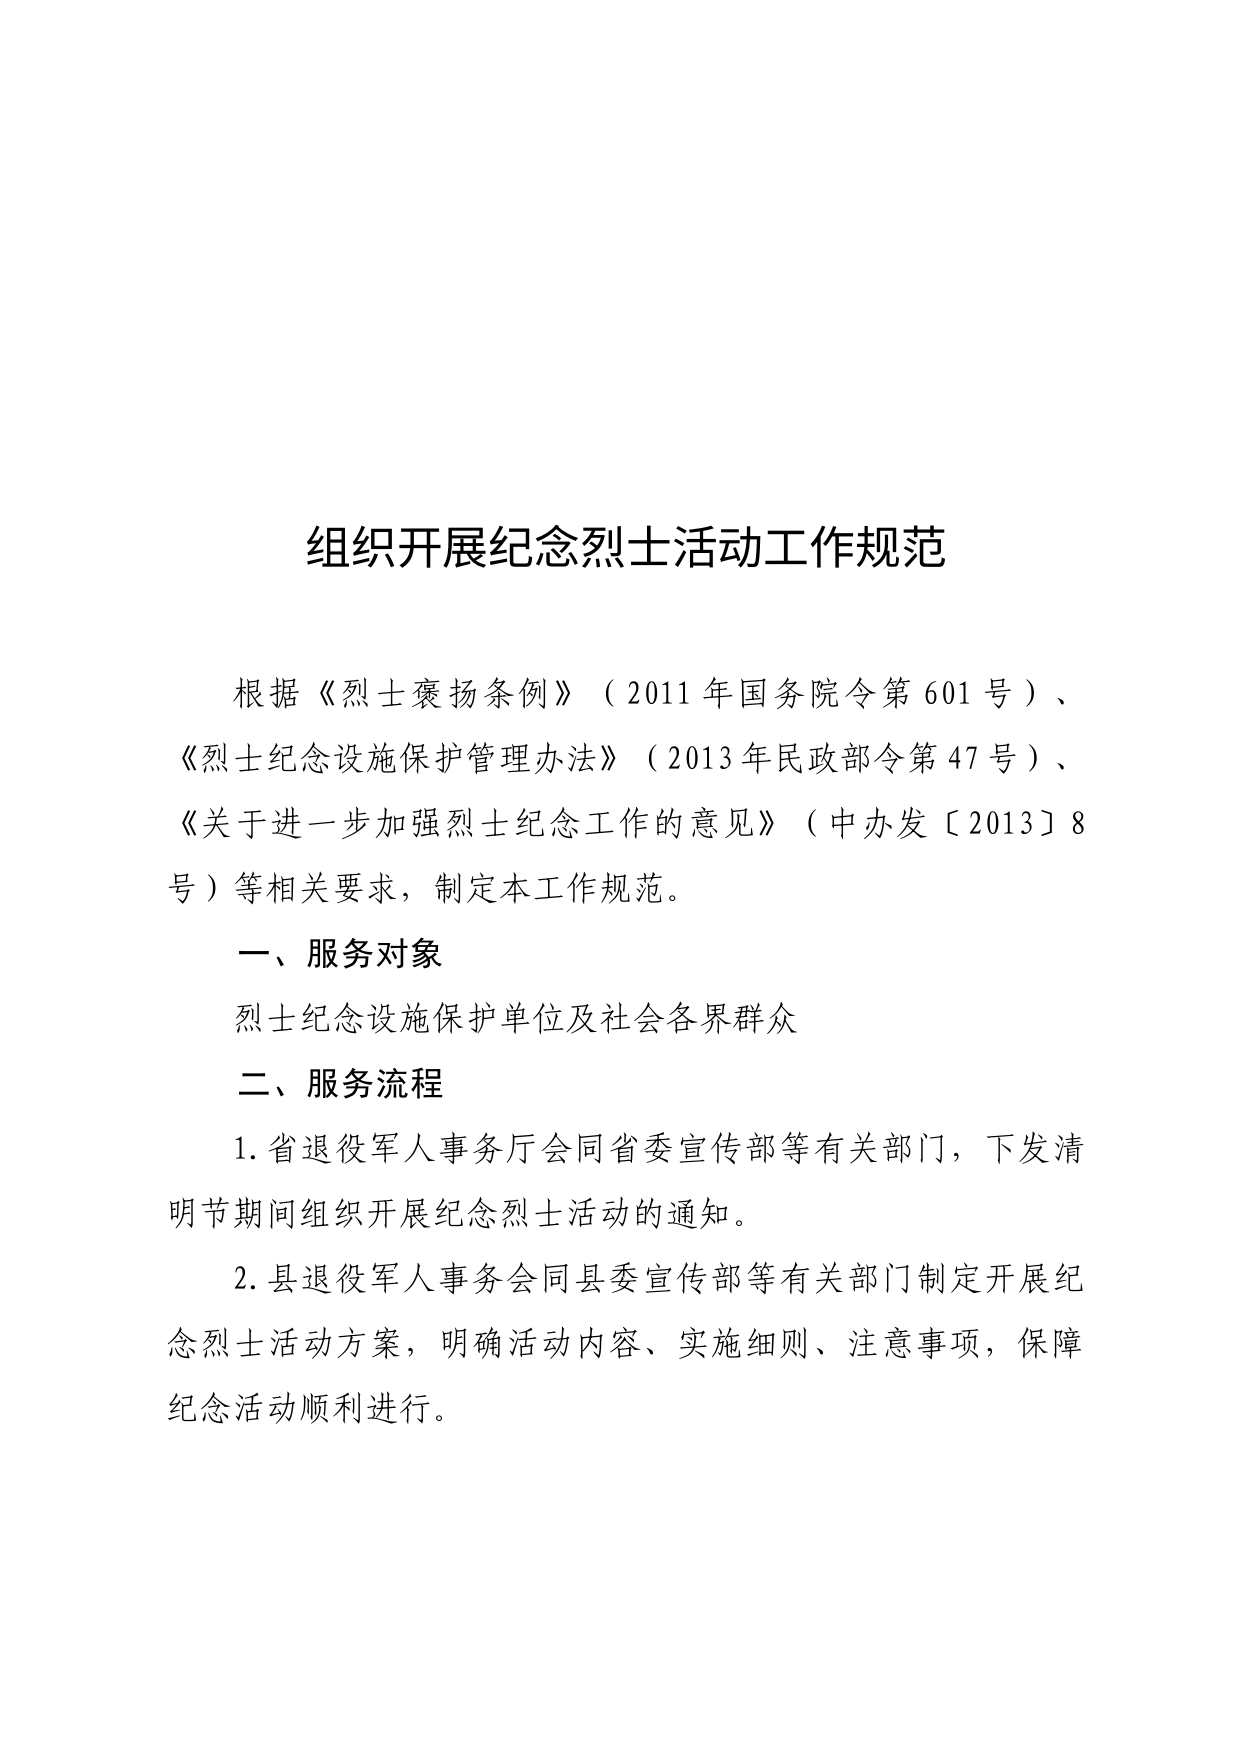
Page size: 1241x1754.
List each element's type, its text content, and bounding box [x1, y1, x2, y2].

text 一、服务对象 [165, 918, 1087, 983]
subtitle 组织开展纪念烈士活动工作规范 [165, 496, 1087, 593]
text 根据《烈士褒扬条例》（2011年国务院令第601号）、《烈士纪念设施保护管理办法》（2013年民政部令第47号）、《关于进一步加强烈士纪念工作的意见》（中办发〔2013〕8号）等相关要求，制定本工作规范。 [165, 840, 1087, 918]
text 烈士纪念设施保护单位及社会各界群众 [165, 983, 1087, 1048]
text 1.省退役军人事务厅会同省委宣传部等有关部门，下发清明节期间组织开展纪念烈士活动的通知。 [165, 1113, 1087, 1243]
text 2.县退役军人事务会同县委宣传部等有关部门制定开展纪念烈士活动方案，明确活动内容、实施细则、注意事项，保障纪念活动顺利进行。 [165, 1360, 1087, 1438]
text 根据《烈士褒扬条例》（2011年国务院令第601号）、《烈士纪念设施保护管理办法》（2013年民政部令第47号）、《关于进一步加强烈士纪念工作的意见》（中办发〔2013〕8号）等相关要求，制定本工作规范。 [165, 658, 1087, 802]
text 2.县退役军人事务会同县委宣传部等有关部门制定开展纪念烈士活动方案，明确活动内容、实施细则、注意事项，保障纪念活动顺利进行。 [165, 1243, 1087, 1322]
text 二、服务流程 [165, 1048, 1087, 1113]
